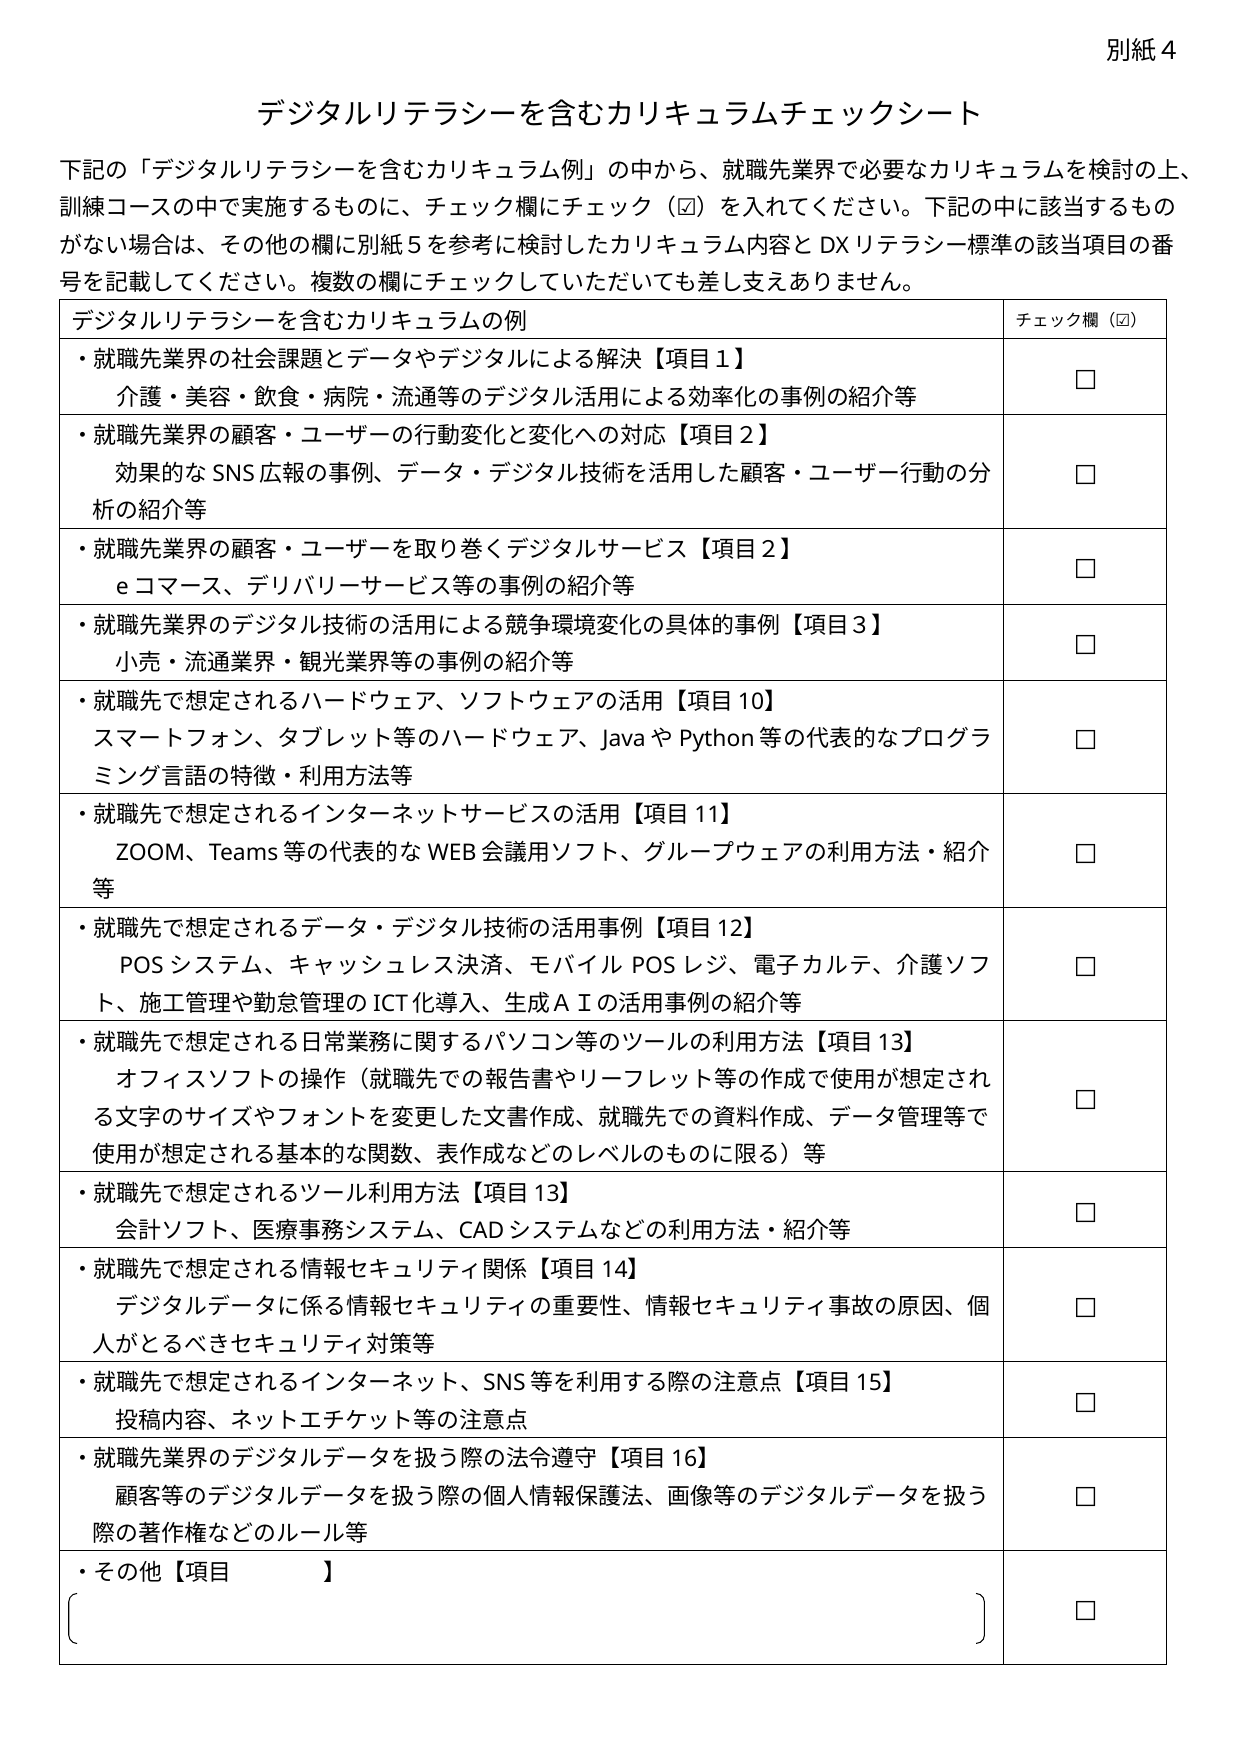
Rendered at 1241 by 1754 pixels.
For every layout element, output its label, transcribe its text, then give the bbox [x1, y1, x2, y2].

text デジタルリテラシーを含むカリキュラムチェックシート [59, 74, 1181, 149]
table_cell ・就職先業界のデジタル技術の活用による競争環境変化の具体的事例【項目３】 小売・流通業界・観光業界等の事例の紹介等 [60, 605, 1003, 679]
table_header デジタルリテラシーを含むカリキュラムの例 [60, 300, 1003, 338]
table_cell □ [1004, 605, 1166, 679]
table_cell ・就職先業界のデジタルデータを扱う際の法令遵守【項目16】 顧客等のデジタルデータを扱う際の個人情報保護法、画像等のデジタルデータを扱う際の著作権などのルール等 [60, 1438, 1003, 1550]
text 下記の「デジタルリテラシーを含むカリキュラム例」の中から、就職先業界で必要なカリキュラムを検討の上、訓練コースの中で実施するものに、チェック欄にチェック（☑）を入れてください。下記の中に該当するものがない場合は、その他の欄に別紙５を参考に検討したカリキュラム内容とDXリテラシー標準の該当項目の番号を記載してください。複数の欄にチェックしていただいても差し支えありません。 [59, 149, 1181, 299]
table_cell □ [1004, 1172, 1166, 1247]
table_cell □ [1004, 794, 1166, 907]
table_cell ・就職先で想定されるツール利用方法【項目13】 会計ソフト、医療事務システム、CADシステムなどの利用方法・紹介等 [60, 1172, 1003, 1247]
table_cell ・就職先で想定されるインターネットサービスの活用【項目11】 ZOOM、Teams等の代表的なWEB会議用ソフト、グループウェアの利用方法・紹介等 [60, 794, 1003, 907]
table_cell ・就職先業界の顧客・ユーザーを取り巻くデジタルサービス【項目２】 eコマース、デリバリーサービス等の事例の紹介等 [60, 529, 1003, 603]
table_cell ・就職先で想定されるデータ・デジタル技術の活用事例【項目12】 POSシステム、キャッシュレス決済、モバイルPOSレジ、電子カルテ、介護ソフト、施工管理や勤怠管理のICT化導入、生成ＡＩの活用事例の紹介等 [60, 908, 1003, 1020]
table_cell □ [1004, 1438, 1166, 1550]
table_header チェック欄（☑） [1004, 300, 1166, 338]
table_cell □ [1004, 908, 1166, 1020]
table_cell ・就職先業界の社会課題とデータやデジタルによる解決【項目１】 介護・美容・飲食・病院・流通等のデジタル活用による効率化の事例の紹介等 [60, 339, 1003, 414]
table_cell □ [1004, 1551, 1166, 1664]
table_cell □ [1004, 529, 1166, 603]
table_cell ・就職先で想定される情報セキュリティ関係【項目14】 デジタルデータに係る情報セキュリティの重要性、情報セキュリティ事故の原因、個人がとるべきセキュリティ対策等 [60, 1248, 1003, 1361]
table_cell ・就職先業界の顧客・ユーザーの行動変化と変化への対応【項目２】 効果的なSNS広報の事例、データ・デジタル技術を活用した顧客・ユーザー行動の分析の紹介等 [60, 415, 1003, 527]
table_cell □ [1004, 681, 1166, 793]
table_cell ・就職先で想定される日常業務に関するパソコン等のツールの利用方法【項目13】 オフィスソフトの操作（就職先での報告書やリーフレット等の作成で使用が想定される文字のサイズやフォントを変更した文書作成、就職先での資料作成、データ管理等で使用が想定される基本的な関数、表作成などのレベルのものに限る）等 [60, 1021, 1003, 1171]
table_cell □ [1004, 1362, 1166, 1437]
table_cell □ [1004, 1021, 1166, 1171]
table_cell □ [1004, 339, 1166, 414]
table_cell ・就職先で想定されるハードウェア、ソフトウェアの活用【項目10】 スマートフォン、タブレット等のハードウェア、JavaやPython等の代表的なプログラミング言語の特徴・利用方法等 [60, 681, 1003, 793]
table_cell ・その他【項目 】 [60, 1551, 1003, 1664]
table_cell ・就職先で想定されるインターネット、SNS等を利用する際の注意点【項目15】 投稿内容、ネットエチケット等の注意点 [60, 1362, 1003, 1437]
table_cell □ [1004, 415, 1166, 527]
table_cell □ [1004, 1248, 1166, 1361]
